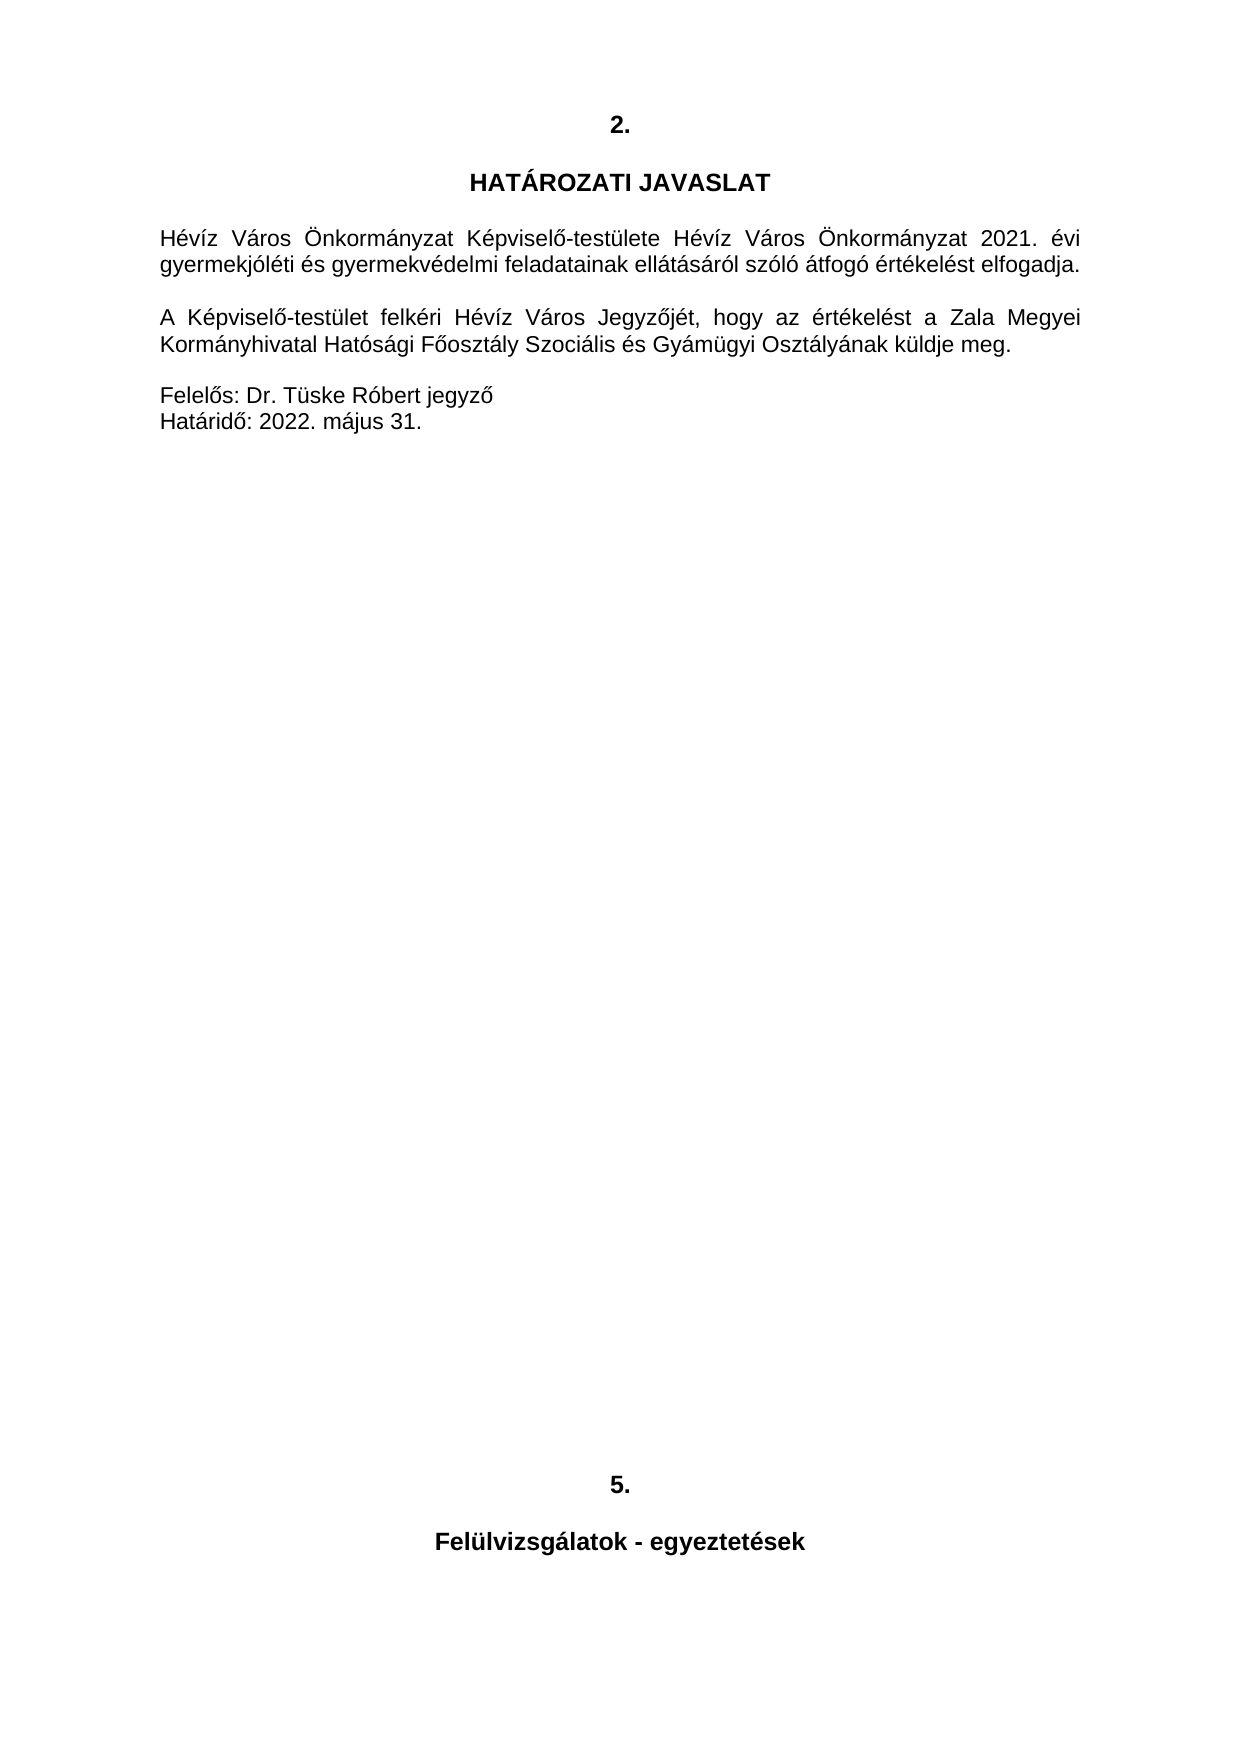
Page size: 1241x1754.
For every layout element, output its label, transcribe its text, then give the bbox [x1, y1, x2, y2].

text HATÁROZATI JAVASLAT [159, 168, 1081, 196]
text A Képviselő-testület felkéri Hévíz Város Jegyzőjét, hogy az értékelést a Zala Megyei Kormányhivatal Hatósági Főosztály Szociális és Gyámügyi Osztályának küldje meg. [159, 304, 1081, 357]
text Felülvizsgálatok - egyeztetések [159, 1527, 1081, 1556]
text 5. [159, 1469, 1081, 1498]
text 2. [159, 110, 1081, 139]
list Hévíz Város Önkormányzat Képviselő-testülete Hévíz Város Önkormányzat 2021. évi gyermekjóléti és gyermekvédelmi feladatainak ellátásáról szóló átfogó értékelést elfogadja. [159, 225, 1081, 278]
text Határidő: 2022. május 31. [159, 408, 1081, 434]
text Felelős: Dr. Tüske Róbert jegyző [159, 382, 1081, 408]
